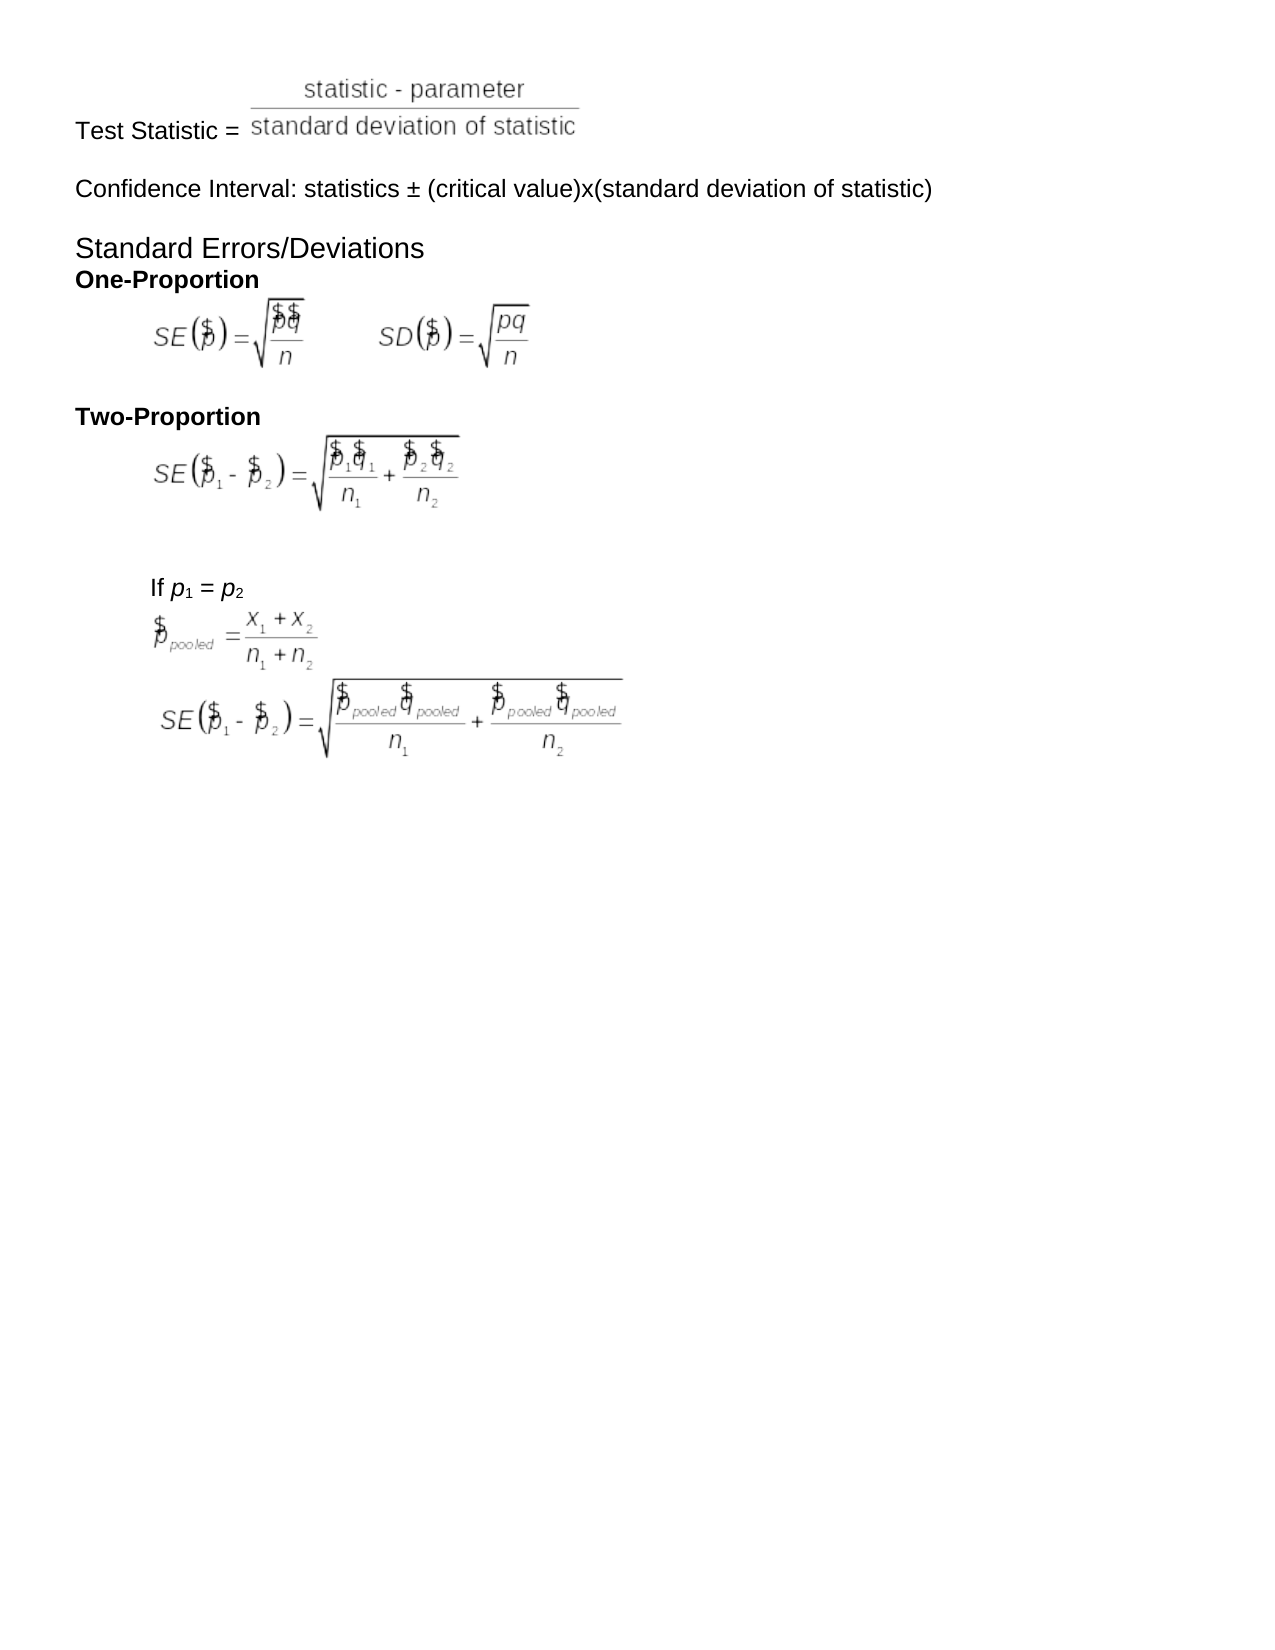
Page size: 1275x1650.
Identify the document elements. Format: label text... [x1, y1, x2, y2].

text Standard Errors/Deviations [75, 231, 1200, 265]
text Test Statistic = [75, 75, 1200, 145]
text Confidence Interval: statistics ± (critical value)x(standard deviation of statistic) [75, 174, 1200, 203]
text If p1 = p2 [150, 573, 1200, 602]
text One-Proportion [75, 265, 1200, 294]
text Two-Proportion [75, 402, 1200, 430]
